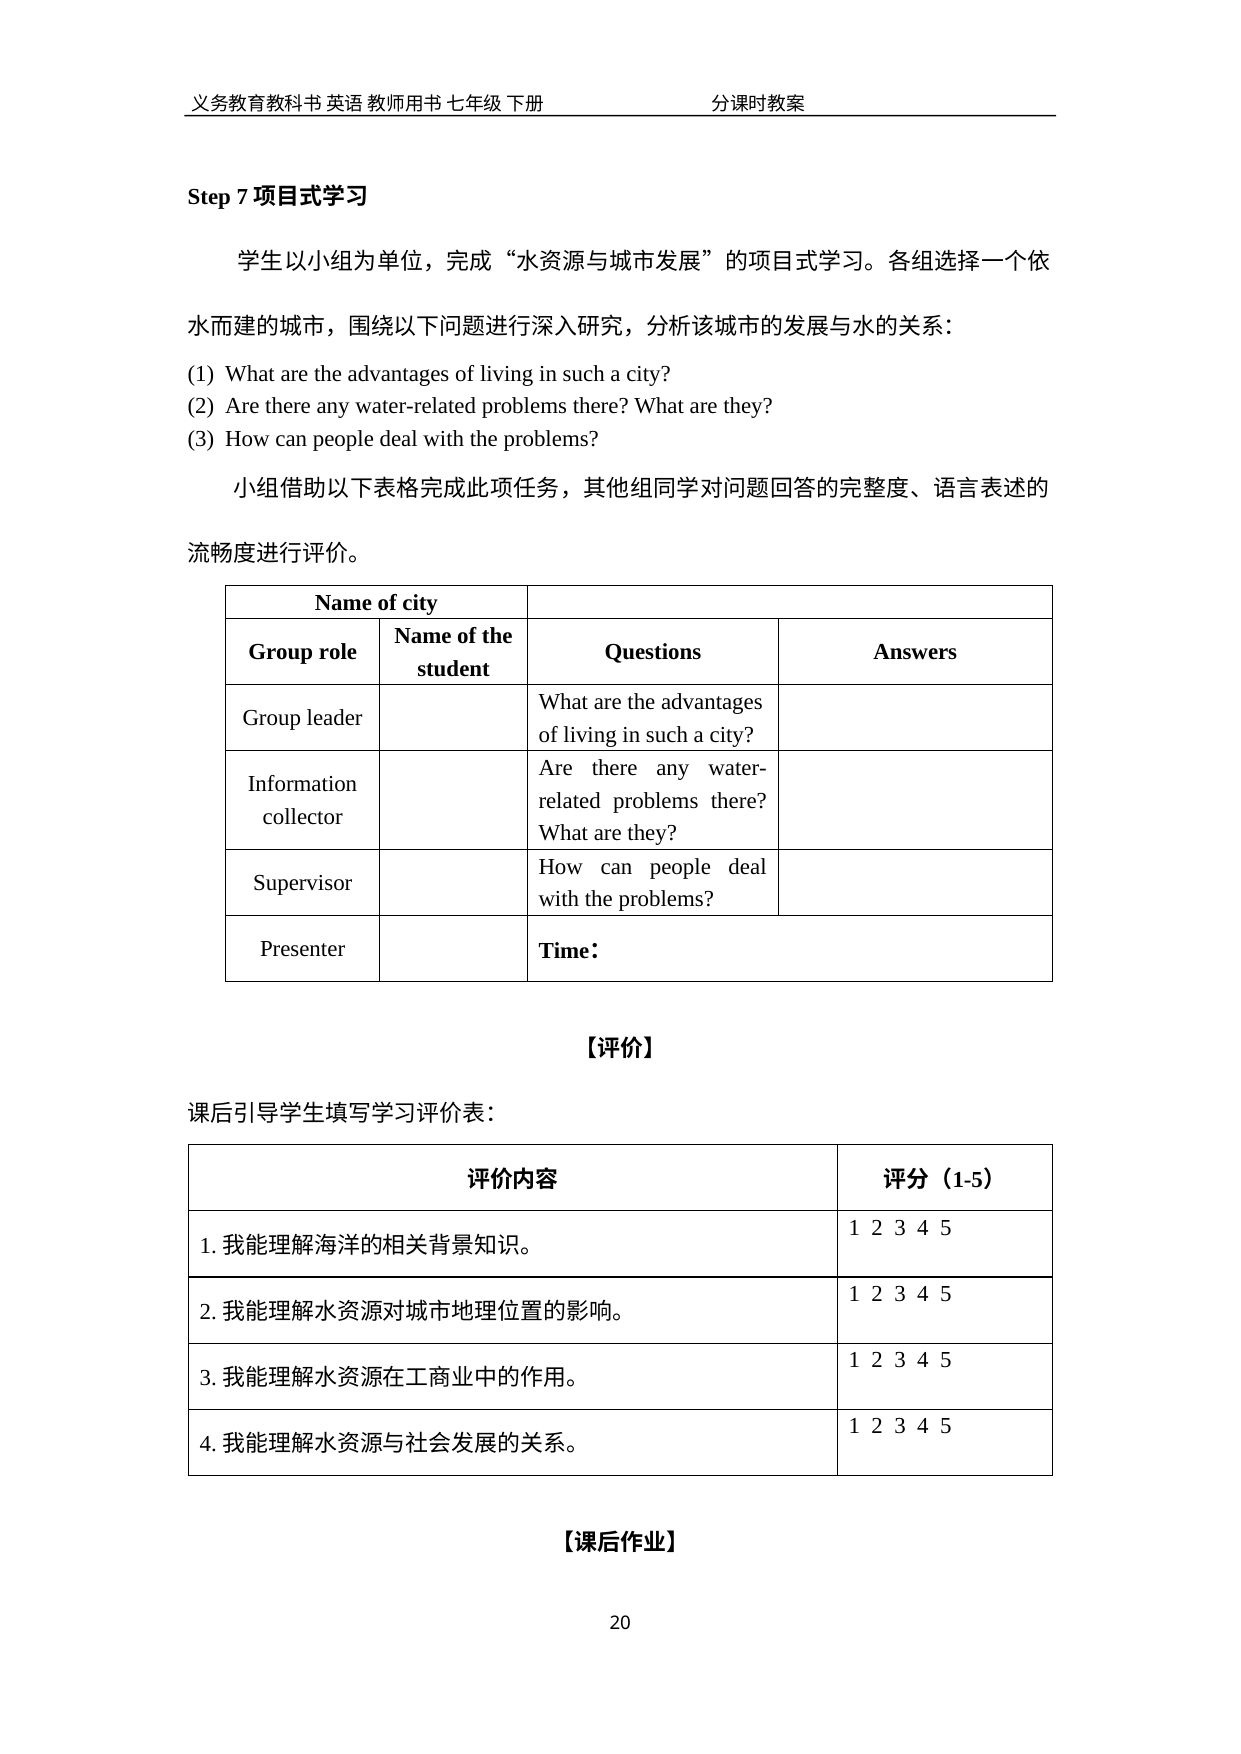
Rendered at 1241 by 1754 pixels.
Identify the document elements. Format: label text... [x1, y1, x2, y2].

table_cell Group role [226, 619, 379, 684]
table_cell [380, 916, 527, 981]
table_cell 1 2 3 4 5 [838, 1410, 1052, 1474]
table_header 评价内容 [189, 1145, 837, 1210]
table_cell [380, 751, 527, 849]
table_cell How can people deal with the problems? [528, 850, 778, 915]
table_cell [779, 685, 1052, 750]
text 【课后作业】 [187, 1508, 1053, 1573]
table_cell 4. 我能理解水资源与社会发展的关系。 [189, 1410, 837, 1474]
table_cell 1 2 3 4 5 [838, 1278, 1052, 1342]
table_cell Time： [528, 916, 1052, 981]
table_cell [380, 850, 527, 915]
table_cell Questions [528, 619, 778, 684]
table_cell 1 2 3 4 5 [838, 1344, 1052, 1408]
table_cell 1 2 3 4 5 [838, 1211, 1052, 1276]
text 【评价】 [187, 1014, 1053, 1079]
text Step 7 项目式学习 [187, 162, 1053, 227]
table_cell Information collector [226, 751, 379, 849]
table_cell What are the advantages of living in such a city? [528, 685, 778, 750]
list How can people deal with the problems? [187, 422, 1053, 454]
text 学生以小组为单位，完成“水资源与城市发展”的项目式学习。各组选择一个依水而建的城市，围绕以下问题进行深入研究，分析该城市的发展与水的关系： [187, 227, 1053, 357]
table_cell Are there any water-related problems there? What are they? [528, 751, 778, 849]
text 课后引导学生填写学习评价表： [187, 1079, 1053, 1144]
table_cell 2. 我能理解水资源对城市地理位置的影响。 [189, 1278, 837, 1342]
list Are there any water-related problems there? What are they? [187, 389, 1053, 422]
table_header Name of city [226, 586, 527, 618]
table_cell [779, 850, 1052, 915]
table_header 评分（1-5） [838, 1145, 1052, 1210]
table_cell [779, 751, 1052, 849]
table_cell Answers [779, 619, 1052, 684]
text 小组借助以下表格完成此项任务，其他组同学对问题回答的完整度、语言表述的流畅度进行评价。 [187, 454, 1053, 584]
table_cell 3. 我能理解水资源在工商业中的作用。 [189, 1344, 837, 1408]
table_cell 1. 我能理解海洋的相关背景知识。 [189, 1211, 837, 1276]
table_cell Group leader [226, 685, 379, 750]
list What are the advantages of living in such a city? [187, 357, 1053, 389]
table_cell [380, 685, 527, 750]
table_cell Presenter [226, 916, 379, 981]
table_cell Name of the student [380, 619, 527, 684]
table_cell Supervisor [226, 850, 379, 915]
table_header [528, 586, 1052, 618]
